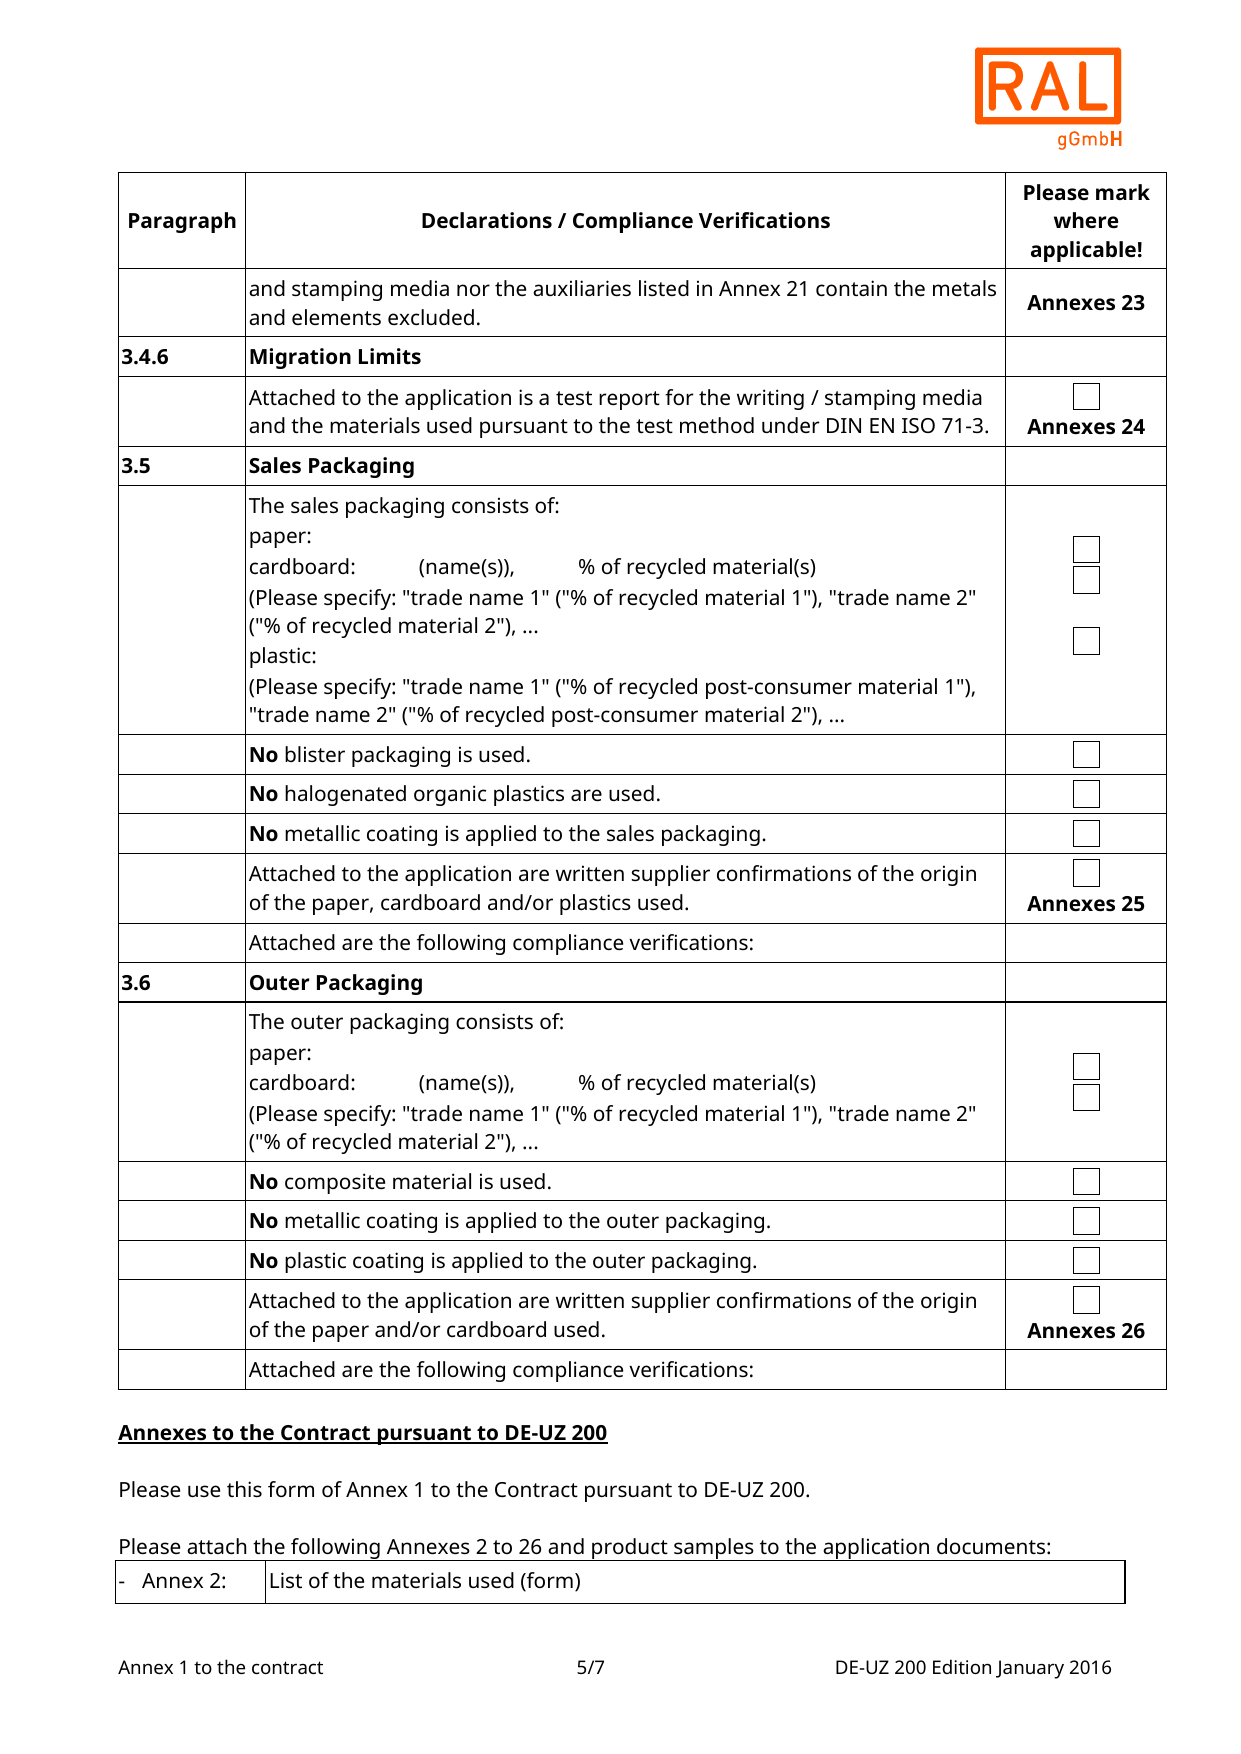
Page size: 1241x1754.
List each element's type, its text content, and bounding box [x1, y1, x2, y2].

table_header Please mark where applicable! [1006, 173, 1166, 268]
table_cell [119, 486, 245, 734]
table_cell [1006, 337, 1166, 376]
table_cell [1006, 924, 1166, 962]
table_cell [246, 269, 1005, 336]
table_cell Annexes 25 [1006, 854, 1166, 922]
table_cell Migration Limits [246, 337, 1005, 376]
table_cell The sales packaging consists of: paper: cardboard: (name(s)), % of recycled material(s) (Please specify: "trade name 1" ("% of recycled material 1"), "trade name 2" ("% of recycled material 2"), ... plastic: (Please specify: "trade name 1" ("% of recycled post-consumer material 1"), "trade name 2" ("% of recycled post-consumer material 2"), ... [246, 486, 1005, 734]
table_cell The outer packaging consists of: paper: cardboard: (name(s)), % of recycled material(s) (Please specify: "trade name 1" ("% of recycled material 1"), "trade name 2" ("% of recycled material 2"), ... [246, 1003, 1005, 1161]
table_header List of the materials used (form) [266, 1561, 1124, 1603]
table_cell Attached to the application is a test report for the writing / stamping media and the materials used pursuant to the test method under DIN EN ISO 71-3. [246, 377, 1005, 446]
table_cell No halogenated organic plastics are used. [246, 775, 1005, 813]
table_cell 3.6 [119, 963, 245, 1001]
table_header Paragraph [119, 173, 245, 268]
text Please attach the following Annexes 2 to 26 and product samples to the application documents: [118, 1532, 1122, 1560]
table_cell No metallic coating is applied to the outer packaging. [246, 1201, 1005, 1240]
table_cell [1006, 1201, 1166, 1240]
table_cell [1006, 814, 1166, 852]
table_cell [119, 814, 245, 852]
table_cell [1006, 1350, 1166, 1389]
table_cell Outer Packaging [246, 963, 1005, 1001]
text Please use this form of Annex 1 to the Contract pursuant to DE-UZ 200. [118, 1475, 1122, 1503]
table_cell No composite material is used. [246, 1162, 1005, 1200]
table_cell [119, 924, 245, 962]
text Annexes to the Contract pursuant to DE-UZ 200 [118, 1418, 1122, 1447]
table_cell [119, 1201, 245, 1240]
table_cell [119, 1350, 245, 1389]
table_cell [1006, 486, 1166, 734]
table_cell [1006, 1003, 1166, 1161]
table_cell No plastic coating is applied to the outer packaging. [246, 1241, 1005, 1279]
table_cell Annexes 24 [1006, 377, 1166, 446]
table_cell No metallic coating is applied to the sales packaging. [246, 814, 1005, 852]
table_cell [1006, 447, 1166, 485]
table_cell [119, 269, 245, 336]
table_cell Annexes 26 [1006, 1280, 1166, 1349]
table_cell [1006, 1162, 1166, 1200]
table_cell Attached are the following compliance verifications: [246, 924, 1005, 962]
table_cell Attached to the application are written supplier confirmations of the origin of the paper, cardboard and/or plastics used. [246, 854, 1005, 922]
table_cell [1006, 963, 1166, 1001]
table_cell [119, 735, 245, 773]
table_header Declarations / Compliance Verifications [246, 173, 1005, 268]
table_cell Attached are the following compliance verifications: [246, 1350, 1005, 1389]
table_cell [119, 775, 245, 813]
table_cell [119, 377, 245, 446]
table_cell Attached to the application are written supplier confirmations of the origin of the paper and/or cardboard used. [246, 1280, 1005, 1349]
table_cell [119, 1003, 245, 1161]
table_cell [1006, 1241, 1166, 1279]
table_cell No blister packaging is used. [246, 735, 1005, 773]
table_cell 3.4.6 [119, 337, 245, 376]
table_cell [119, 854, 245, 922]
table_cell [1006, 735, 1166, 773]
table_cell [119, 1280, 245, 1349]
table_cell Annexes 23 [1006, 269, 1166, 336]
table_cell Sales Packaging [246, 447, 1005, 485]
table_cell [119, 1162, 245, 1200]
table_header Annex 2: [116, 1561, 265, 1603]
table_cell [1006, 775, 1166, 813]
table_cell [119, 1241, 245, 1279]
table_cell 3.5 [119, 447, 245, 485]
